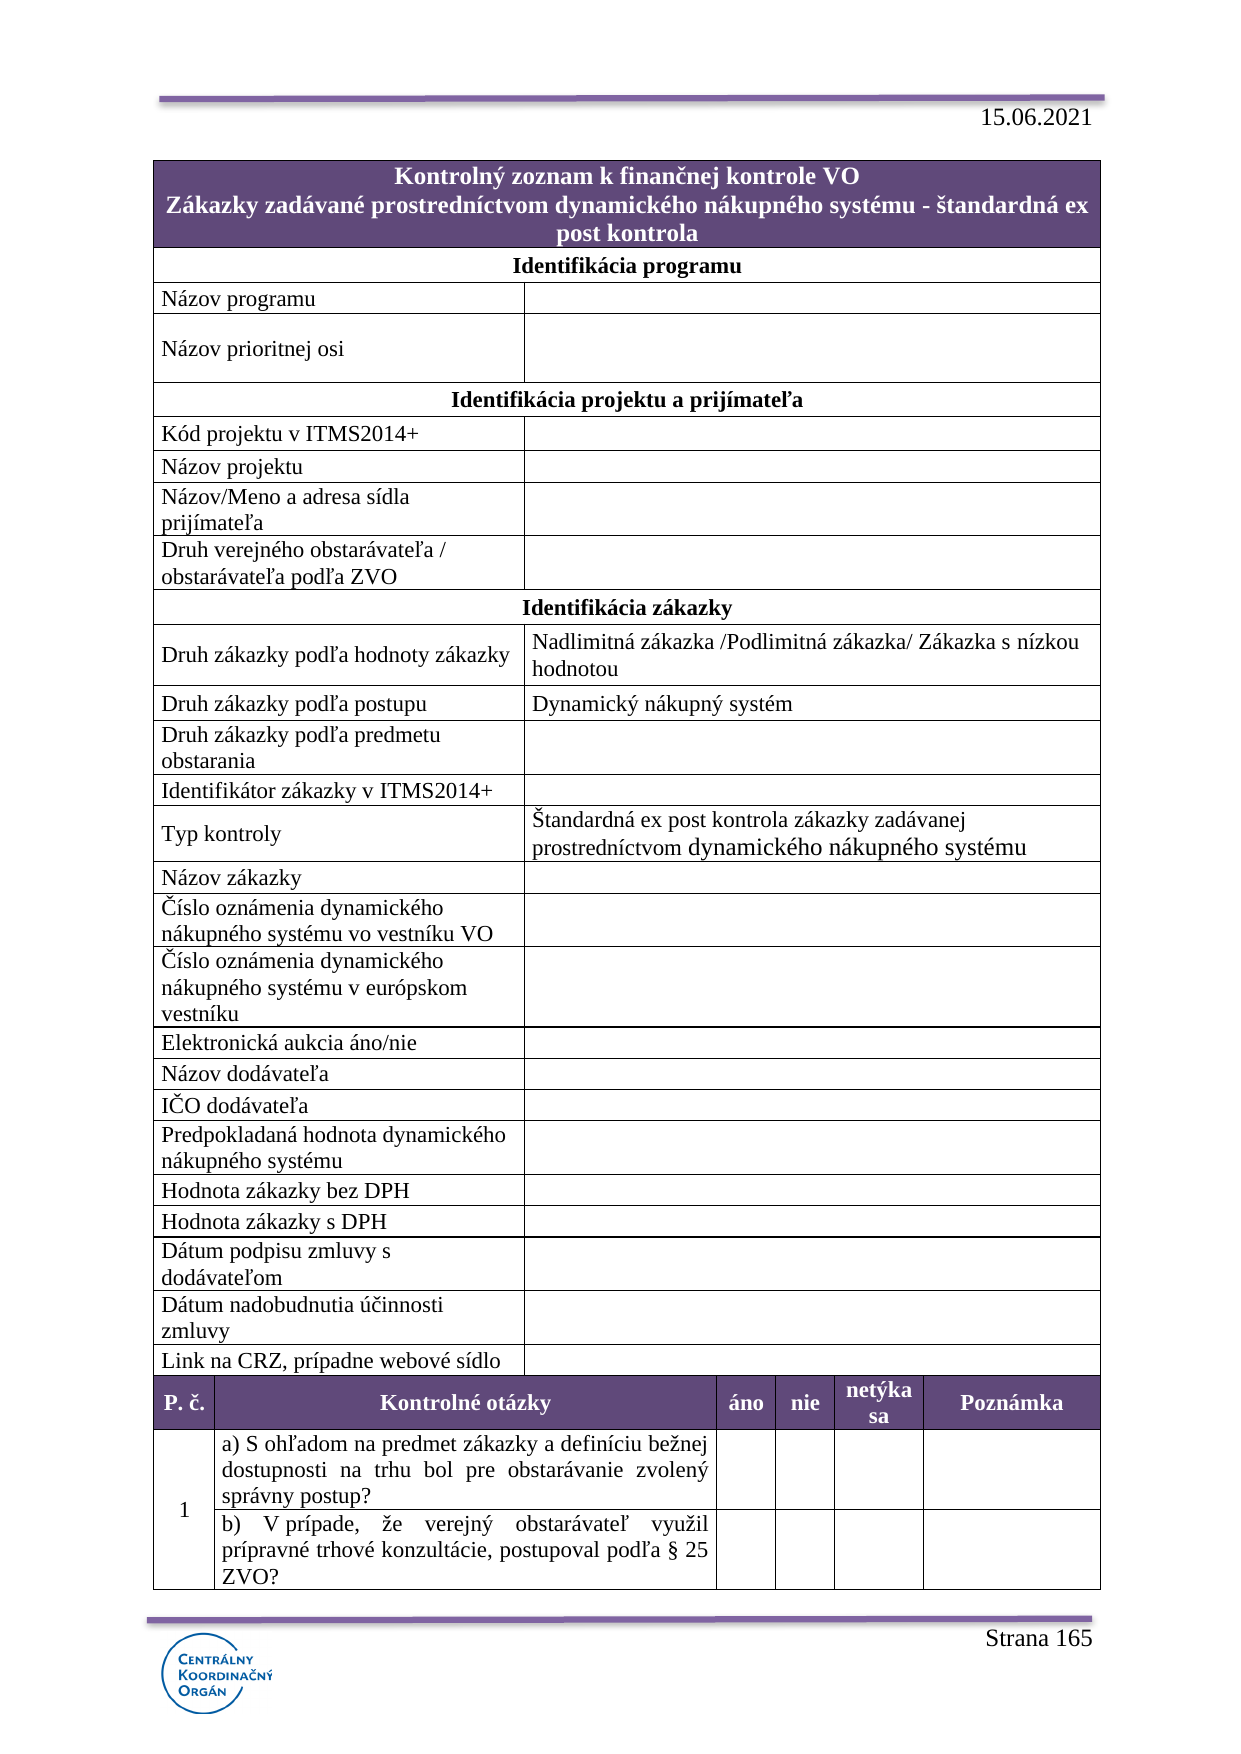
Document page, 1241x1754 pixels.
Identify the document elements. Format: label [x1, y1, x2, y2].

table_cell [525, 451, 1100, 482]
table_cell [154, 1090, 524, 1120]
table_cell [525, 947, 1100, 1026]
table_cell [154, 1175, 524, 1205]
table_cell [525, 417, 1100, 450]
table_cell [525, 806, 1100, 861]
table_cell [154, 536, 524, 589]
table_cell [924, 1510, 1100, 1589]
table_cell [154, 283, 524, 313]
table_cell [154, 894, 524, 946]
picture [159, 1631, 272, 1713]
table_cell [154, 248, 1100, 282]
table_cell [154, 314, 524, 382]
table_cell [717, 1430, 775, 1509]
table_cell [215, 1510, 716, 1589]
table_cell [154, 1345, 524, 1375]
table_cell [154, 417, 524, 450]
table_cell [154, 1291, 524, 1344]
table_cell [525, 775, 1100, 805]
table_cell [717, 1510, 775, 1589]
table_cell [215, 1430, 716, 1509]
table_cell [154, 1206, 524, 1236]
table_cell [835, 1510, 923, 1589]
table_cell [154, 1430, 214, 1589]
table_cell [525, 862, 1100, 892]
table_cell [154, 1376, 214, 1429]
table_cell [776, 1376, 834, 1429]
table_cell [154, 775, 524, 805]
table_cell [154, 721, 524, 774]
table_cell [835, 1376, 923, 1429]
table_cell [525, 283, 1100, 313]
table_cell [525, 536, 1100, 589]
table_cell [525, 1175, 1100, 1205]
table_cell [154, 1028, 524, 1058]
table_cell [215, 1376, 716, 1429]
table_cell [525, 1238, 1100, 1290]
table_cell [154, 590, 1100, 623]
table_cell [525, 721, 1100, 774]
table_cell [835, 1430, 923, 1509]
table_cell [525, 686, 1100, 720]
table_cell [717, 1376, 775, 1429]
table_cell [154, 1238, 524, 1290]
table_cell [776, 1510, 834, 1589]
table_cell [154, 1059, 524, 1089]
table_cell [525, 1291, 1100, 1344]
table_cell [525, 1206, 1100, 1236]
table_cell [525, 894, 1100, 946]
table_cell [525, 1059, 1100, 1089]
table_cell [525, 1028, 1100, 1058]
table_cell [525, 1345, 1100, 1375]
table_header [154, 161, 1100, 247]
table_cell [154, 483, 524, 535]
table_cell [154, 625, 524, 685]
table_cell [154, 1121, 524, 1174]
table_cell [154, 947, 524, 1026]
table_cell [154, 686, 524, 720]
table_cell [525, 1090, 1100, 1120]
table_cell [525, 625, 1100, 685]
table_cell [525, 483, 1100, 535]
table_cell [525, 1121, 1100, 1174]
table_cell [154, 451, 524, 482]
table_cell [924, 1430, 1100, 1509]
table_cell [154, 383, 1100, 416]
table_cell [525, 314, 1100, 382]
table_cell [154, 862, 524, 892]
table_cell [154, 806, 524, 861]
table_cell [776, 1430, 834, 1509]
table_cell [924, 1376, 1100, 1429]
